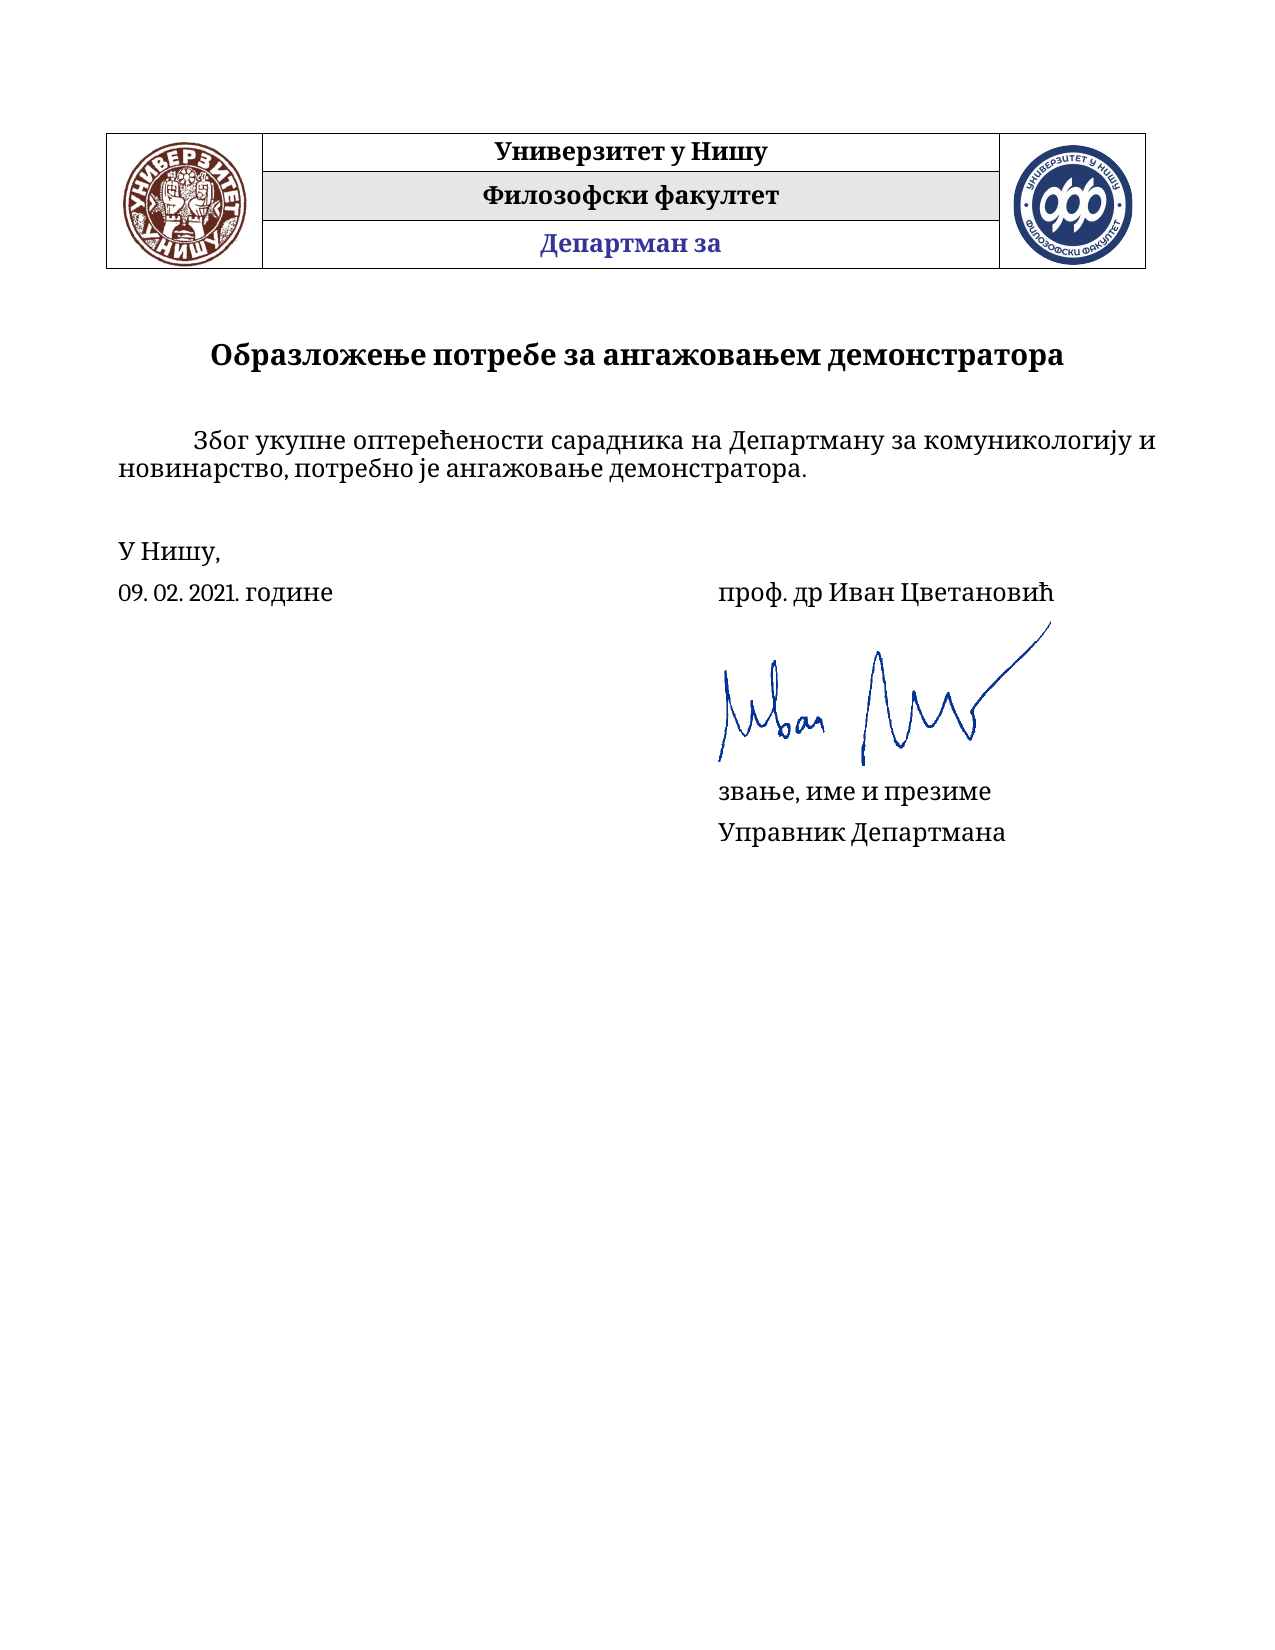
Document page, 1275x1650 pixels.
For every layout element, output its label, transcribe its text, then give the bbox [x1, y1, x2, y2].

picture [1013, 145, 1133, 265]
text У Нишу, [118, 538, 1157, 567]
text Образложење потребе за ангажовањем демонстратора [118, 339, 1157, 373]
text звање, име и презиме [118, 778, 1157, 807]
picture [119, 140, 249, 268]
text Због укупне оптерећености сарадника на Департману за комуникологију и новинарство, потребно је ангажовање демонстратора. [118, 427, 1157, 484]
text 09. 02. 2021. године проф. др Иван Цветановић [118, 579, 1157, 608]
text Управник Департмана [643, 819, 1157, 848]
picture [718, 620, 1052, 766]
